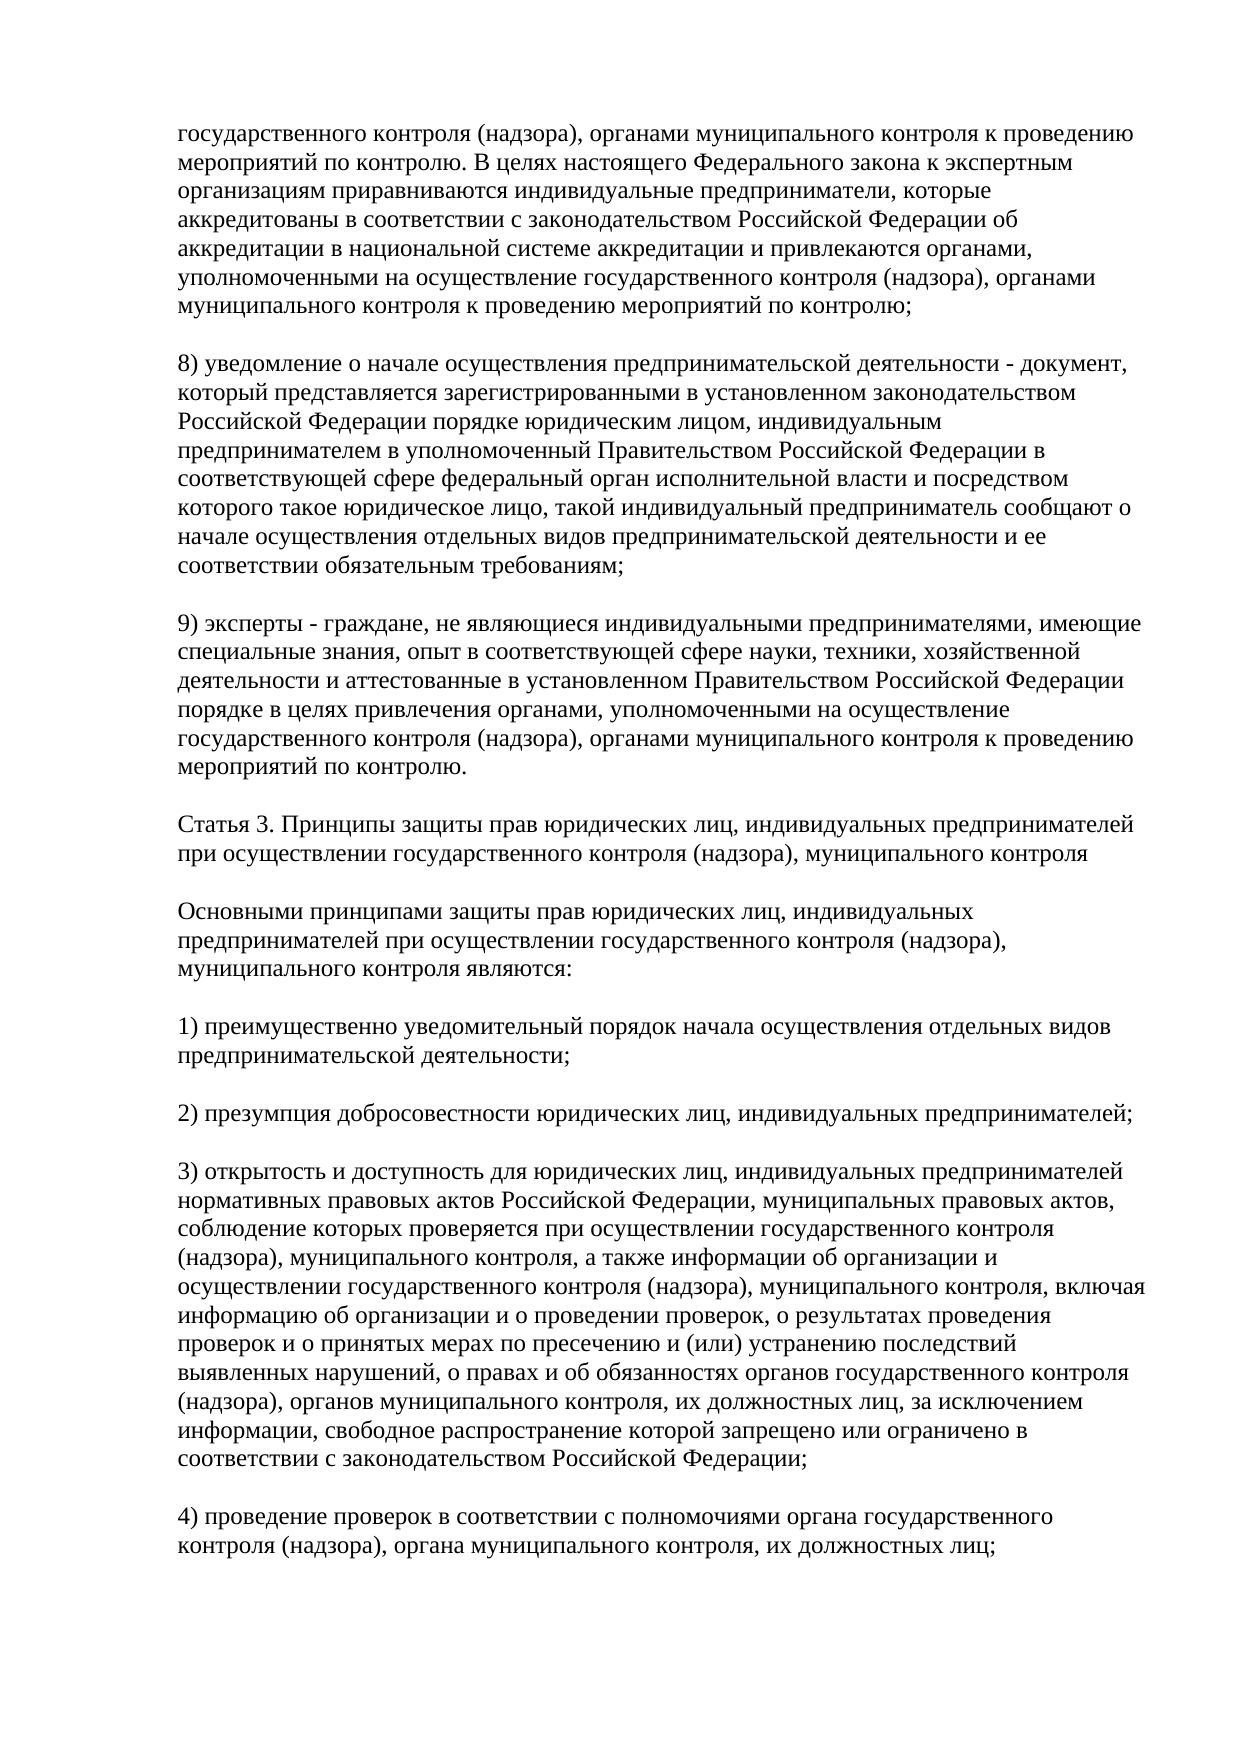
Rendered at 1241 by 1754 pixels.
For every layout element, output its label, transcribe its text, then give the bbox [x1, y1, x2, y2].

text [177, 118, 1152, 319]
text 8) уведомление о начале осуществления предпринимательской деятельности - документ, который представляется зарегистрированными в установленном законодательством Российской Федерации порядке юридическим лицом, индивидуальным предпринимателем в уполномоченный Правительством Российской Федерации в соответствующей сфере федеральный орган исполнительной власти и посредством которого такое юридическое лицо, такой индивидуальный предприниматель сообщают о начале осуществления отдельных видов предпринимательской деятельности и ее соответствии обязательным требованиям; [177, 348, 1152, 578]
text 4) проведение проверок в соответствии с полномочиями органа государственного контроля (надзора), органа муниципального контроля, их должностных лиц; [177, 1501, 1152, 1559]
text 1) преимущественно уведомительный порядок начала осуществления отдельных видов предпринимательской деятельности; [177, 1011, 1152, 1069]
text Основными принципами защиты прав юридических лиц, индивидуальных предпринимателей при осуществлении государственного контроля (надзора), муниципального контроля являются: [177, 896, 1152, 982]
text 9) эксперты - граждане, не являющиеся индивидуальными предпринимателями, имеющие специальные знания, опыт в соответствующей сфере науки, техники, хозяйственной деятельности и аттестованные в установленном Правительством Российской Федерации порядке в целях привлечения органами, уполномоченными на осуществление государственного контроля (надзора), органами муниципального контроля к проведению мероприятий по контролю. [177, 608, 1152, 780]
text Статья 3. Принципы защиты прав юридических лиц, индивидуальных предпринимателей при осуществлении государственного контроля (надзора), муниципального контроля [177, 809, 1152, 867]
text 3) открытость и доступность для юридических лиц, индивидуальных предпринимателей нормативных правовых актов Российской Федерации, муниципальных правовых актов, соблюдение которых проверяется при осуществлении государственного контроля (надзора), муниципального контроля, а также информации об организации и осуществлении государственного контроля (надзора), муниципального контроля, включая информацию об организации и о проведении проверок, о результатах проведения проверок и о принятых мерах по пресечению и (или) устранению последствий выявленных нарушений, о правах и об обязанностях органов государственного контроля (надзора), органов муниципального контроля, их должностных лиц, за исключением информации, свободное распространение которой запрещено или ограничено в соответствии с законодательством Российской Федерации; [177, 1156, 1152, 1472]
text 2) презумпция добросовестности юридических лиц, индивидуальных предпринимателей; [177, 1098, 1152, 1127]
